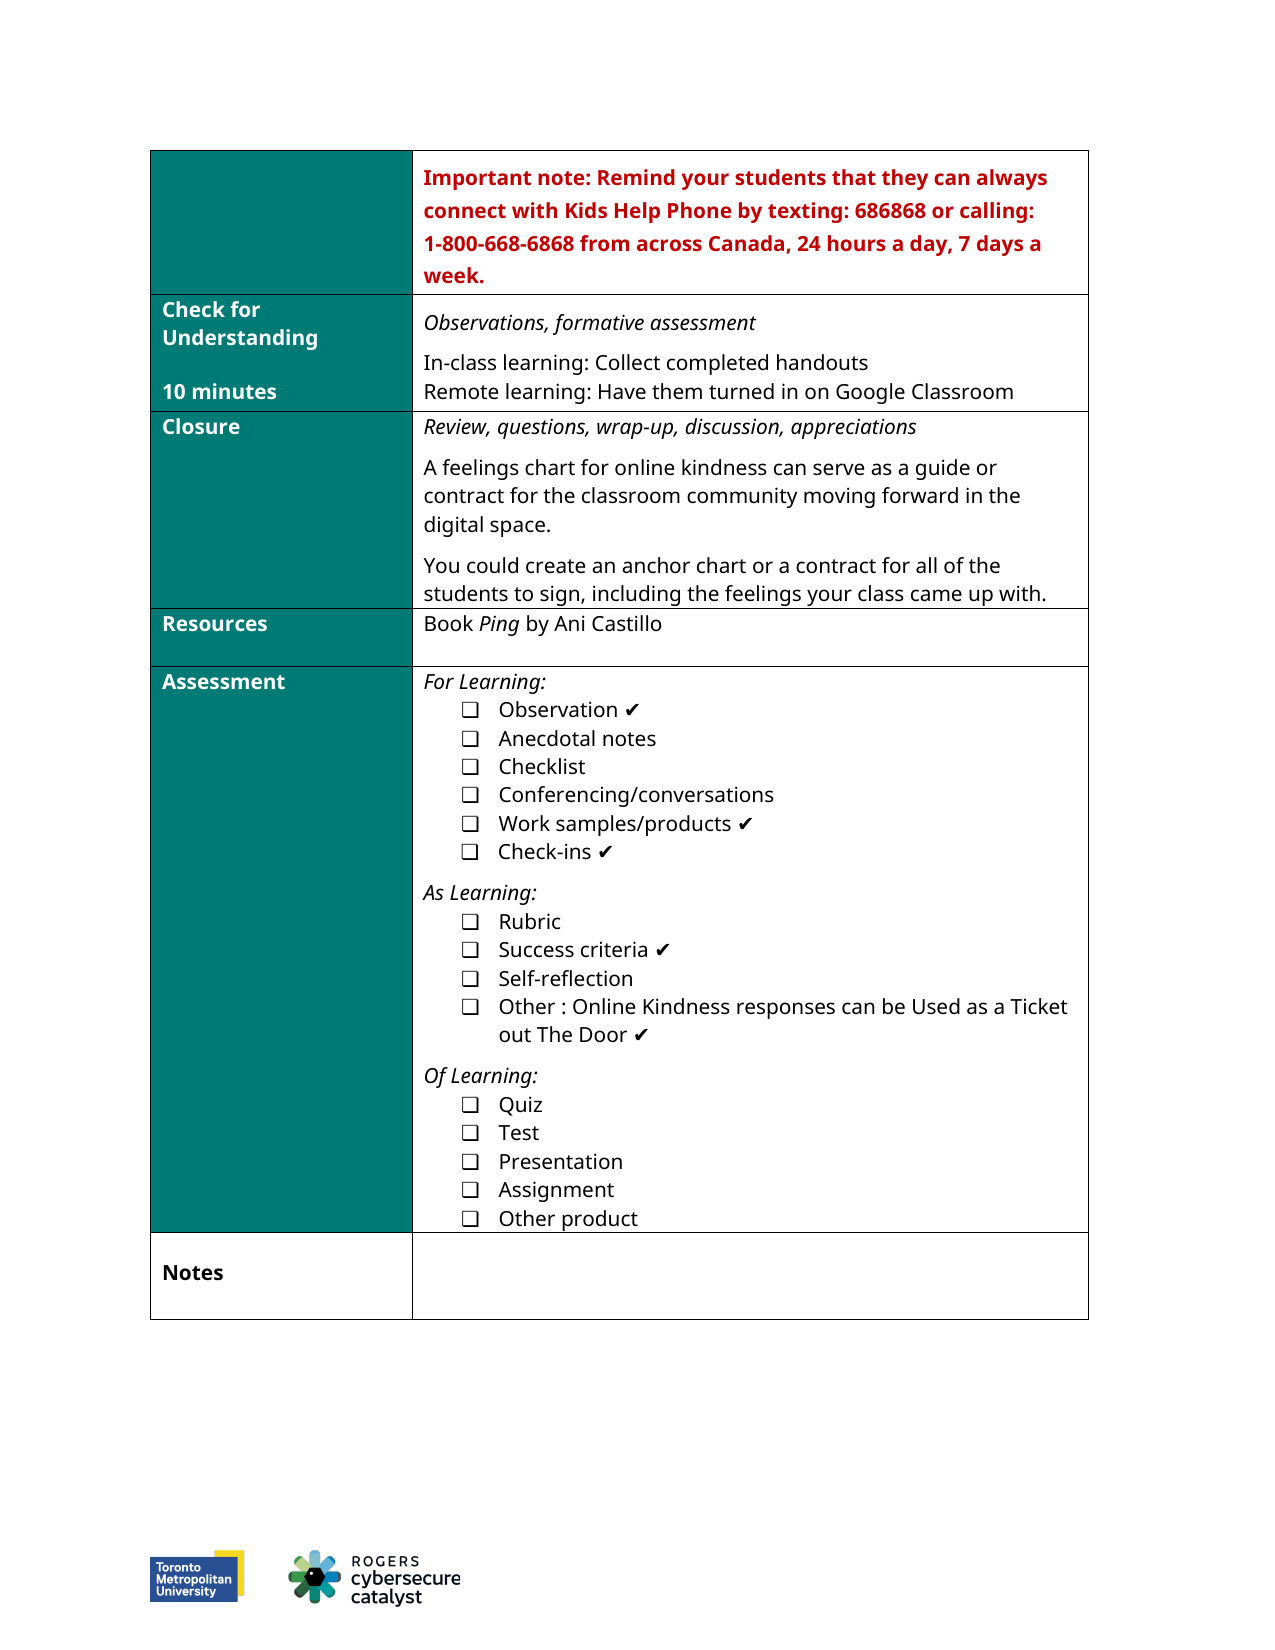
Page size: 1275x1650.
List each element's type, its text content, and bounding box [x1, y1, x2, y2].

table_cell Resources [151, 609, 412, 666]
table_cell Closure [151, 412, 412, 608]
table_cell Observations, formative assessment In-class learning: Collect completed handouts Remote learning: Have them turned in on Google Classroom [413, 295, 1088, 411]
table_cell Check for Understanding 10 minutes [151, 295, 412, 411]
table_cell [413, 151, 1088, 294]
table_cell Review, questions, wrap-up, discussion, appreciations A feelings chart for online kindness can serve as a guide or contract for the classroom community moving forward in the digital space. You could create an anchor chart or a contract for all of the students to sign, including the feelings your class came up with. [413, 412, 1088, 608]
table_cell For Learning: Observation ✔ Anecdotal notes Checklist Conferencing/conversations Work samples/products ✔ Check-ins ✔ As Learning: Rubric Success criteria ✔ Self-reflection Other : Online Kindness responses can be Used as a Ticket out The Door ✔ Of Learning: Quiz Test Presentation Assignment Other product [413, 667, 1088, 1232]
picture [150, 1550, 461, 1607]
table_cell Book Ping by Ani Castillo [413, 609, 1088, 666]
table_cell Assessment [151, 667, 412, 1232]
table_cell Notes [151, 1233, 412, 1318]
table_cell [151, 151, 412, 294]
table_cell [413, 1233, 1088, 1318]
